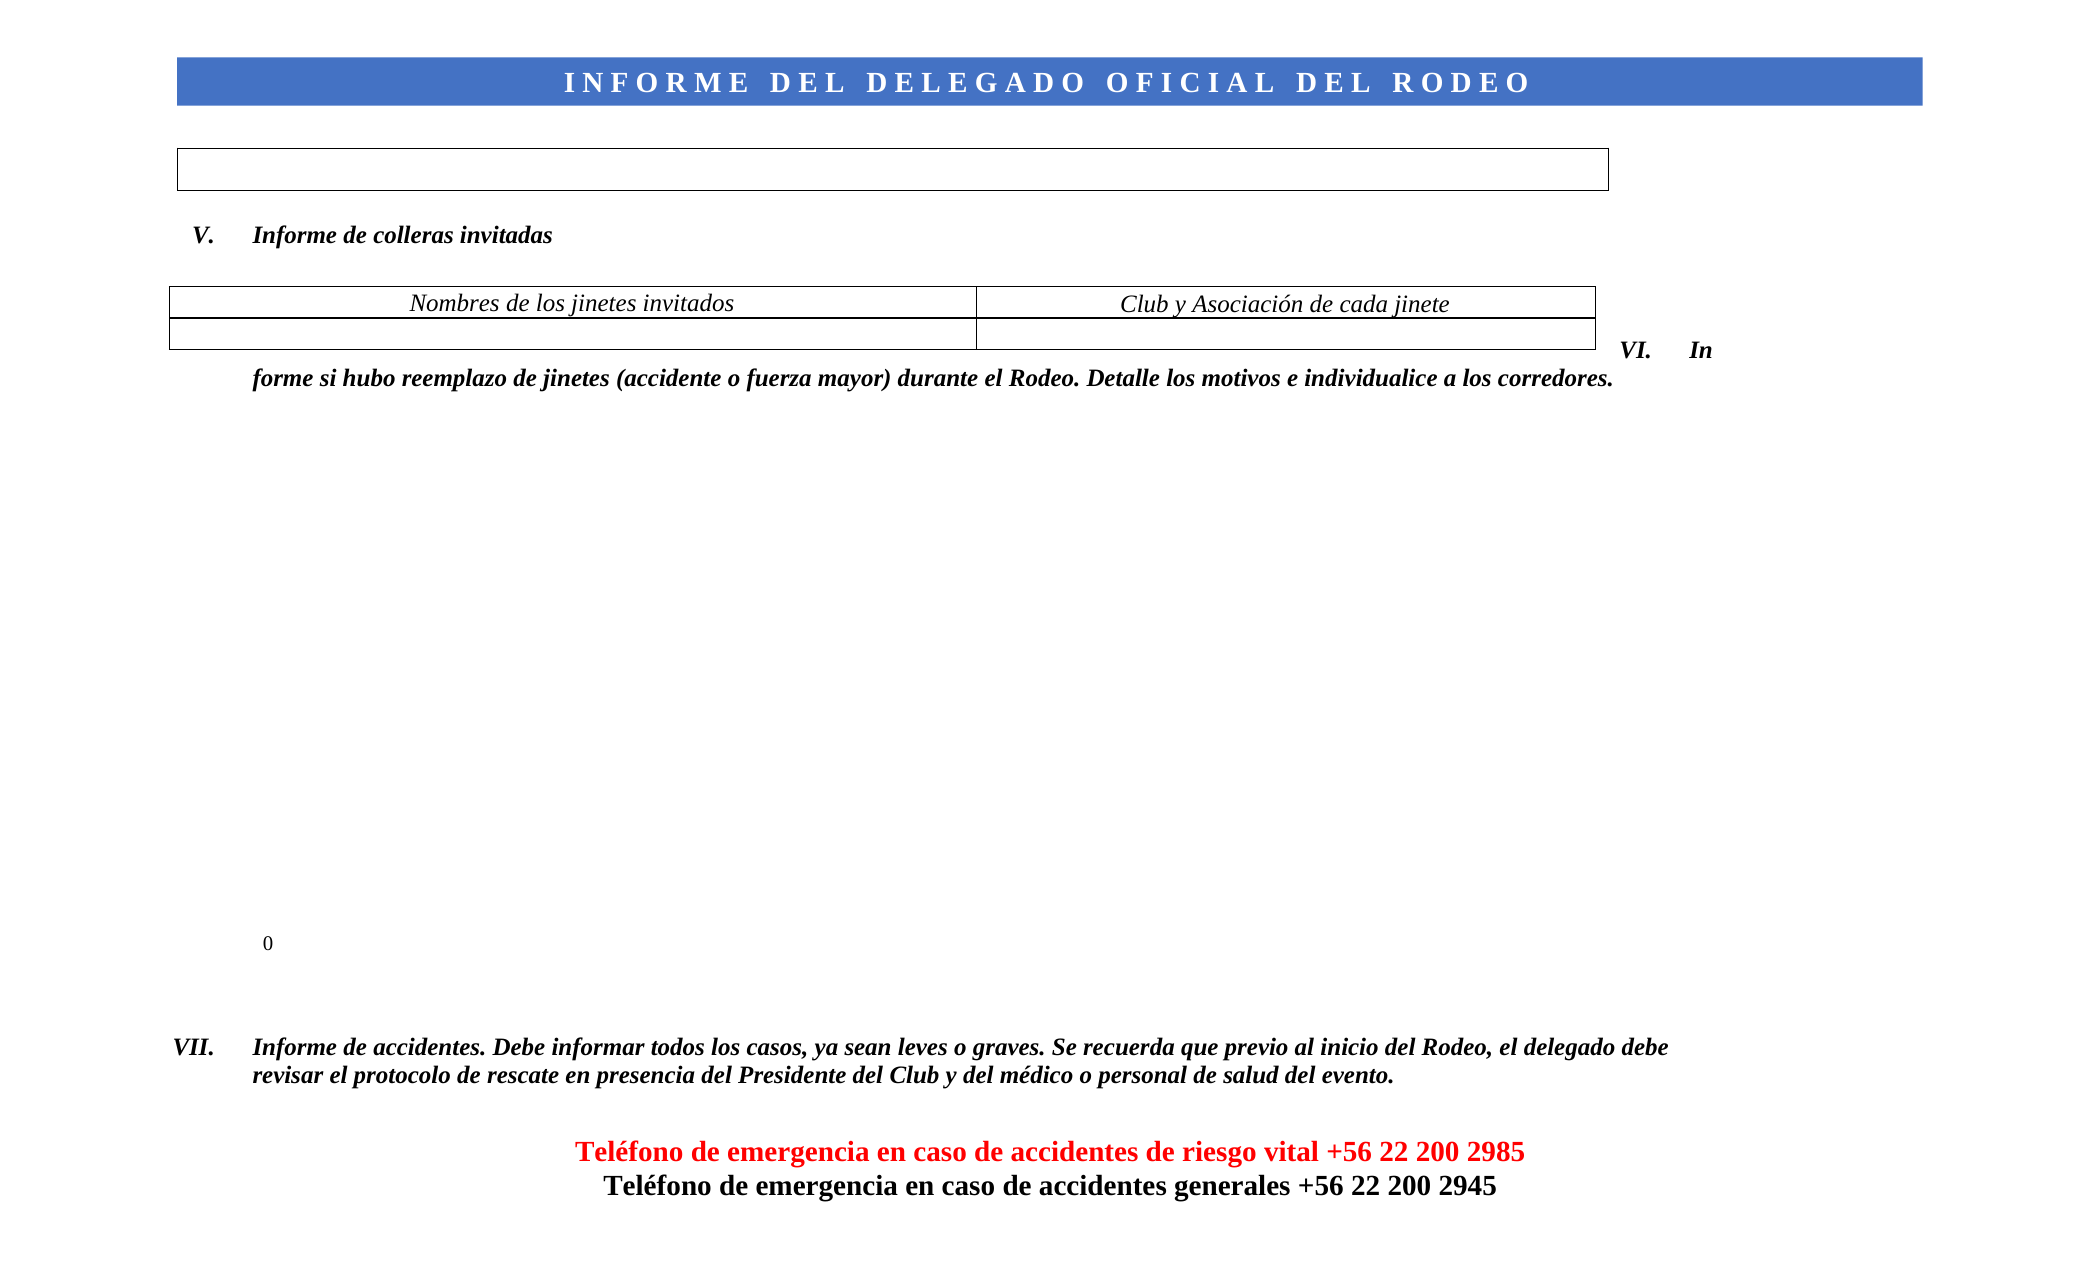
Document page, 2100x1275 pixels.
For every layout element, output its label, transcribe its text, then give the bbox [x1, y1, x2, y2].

list 0 [252, 931, 1716, 955]
list Informe si hubo reemplazo de jinetes (accidente o fuerza mayor) durante el Rodeo. Detalle los motivos e individualice a los corredores. [215, 335, 1716, 392]
list Informe de accidentes. Debe informar todos los casos, ya sean leves o graves. Se recuerda que previo al inicio del Rodeo, el delegado debe revisar el protocolo de rescate en presencia del Presidente del Club y del médico o personal de salud del evento. [215, 1032, 1716, 1089]
table_cell [170, 319, 976, 349]
table_header Nombres de los jinetes invitados [170, 287, 976, 317]
table_cell [977, 319, 1595, 349]
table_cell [178, 149, 1608, 190]
table_header Club y Asociación de cada jinete [977, 287, 1595, 317]
list Informe de colleras invitadas [215, 220, 1716, 248]
